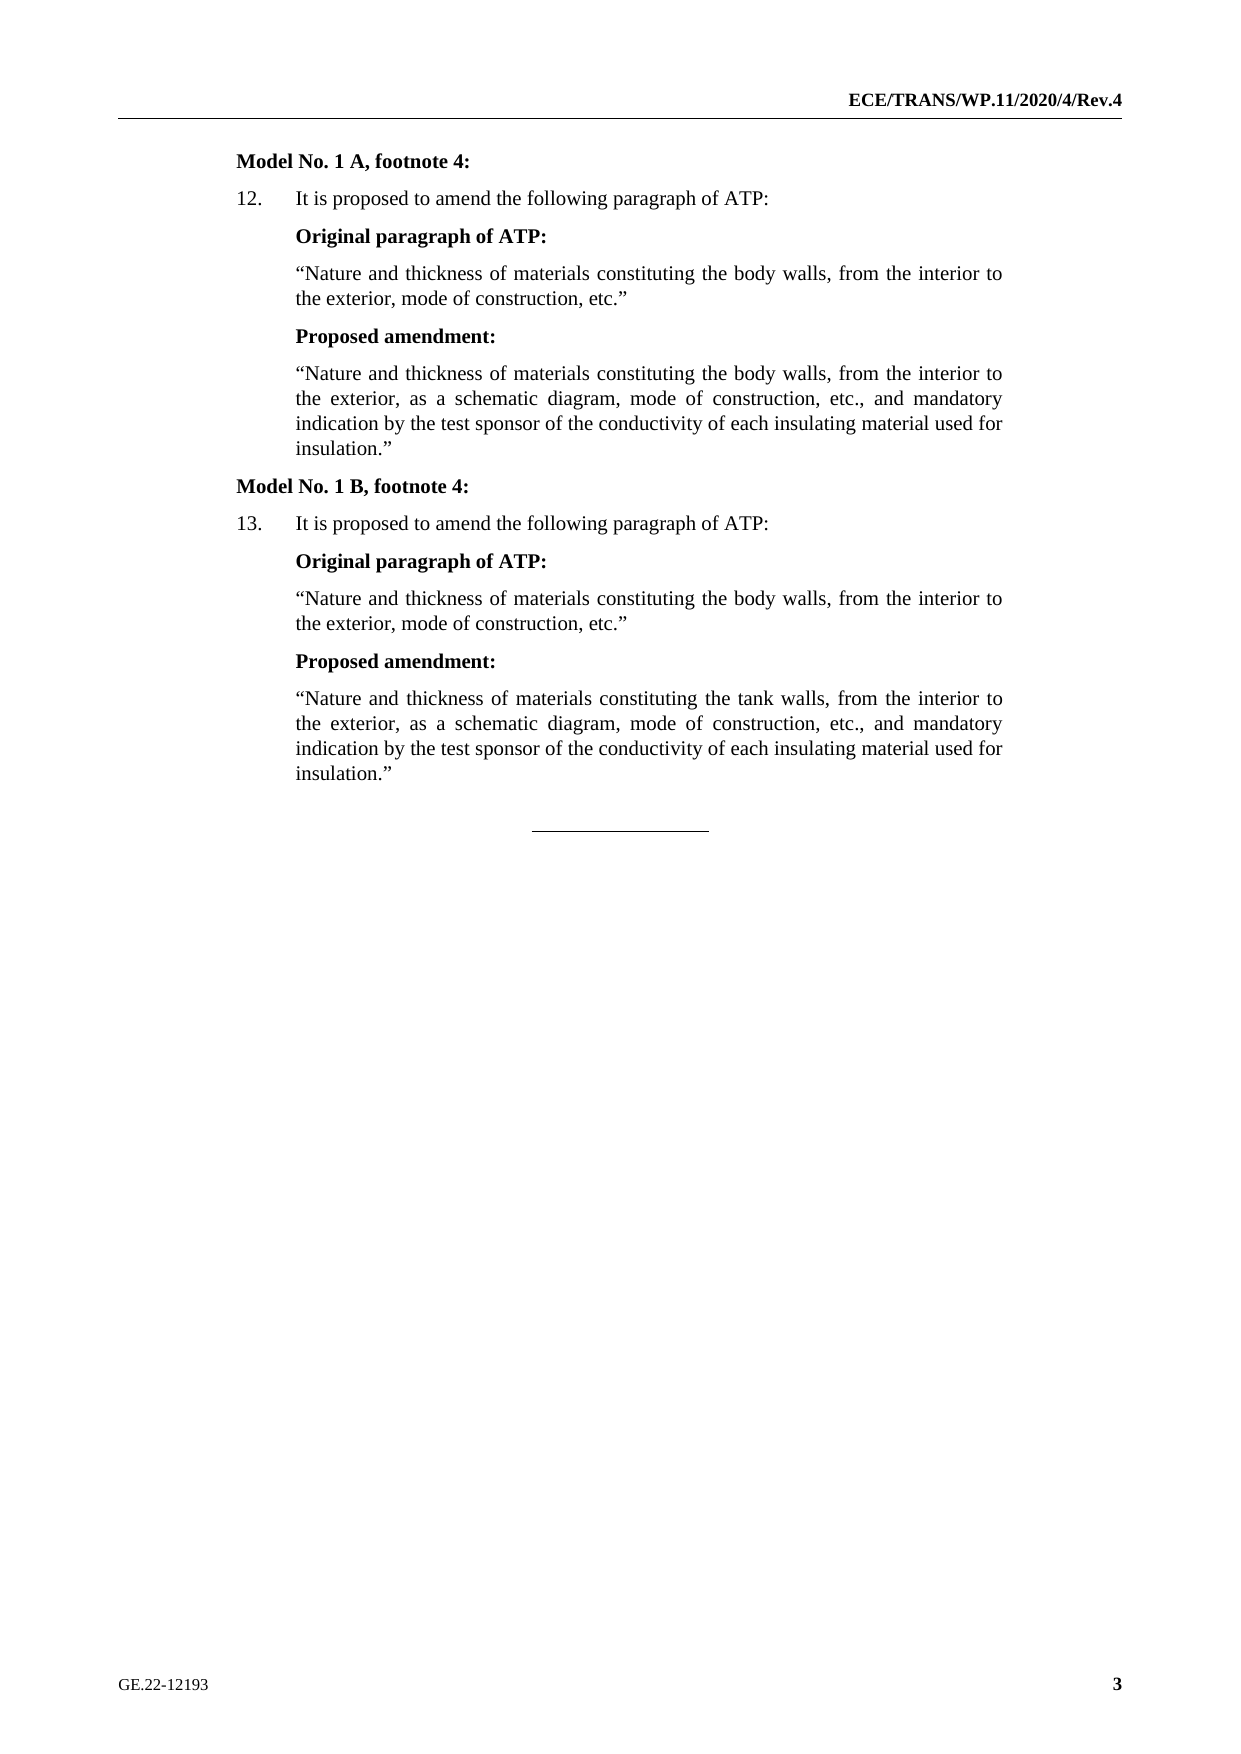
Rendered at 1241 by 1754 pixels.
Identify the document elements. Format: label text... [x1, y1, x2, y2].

text Original paragraph of ATP: [236, 223, 1004, 248]
text Original paragraph of ATP: [236, 548, 1004, 573]
text 13. It is proposed to amend the following paragraph of ATP: [236, 510, 1004, 535]
text “Nature and thickness of materials constituting the body walls, from the interior to the exterior, as a schematic diagram, mode of construction, etc., and mandatory indication by the test sponsor of the conductivity of each insulating material used for insulation.” [236, 360, 1004, 460]
text “Nature and thickness of materials constituting the body walls, from the interior to the exterior, mode of construction, etc.” [236, 585, 1004, 635]
text 12. It is proposed to amend the following paragraph of ATP: [236, 185, 1004, 210]
text Model No. 1 A, footnote 4: [236, 148, 1004, 173]
text Proposed amendment: [236, 323, 1004, 348]
text Model No. 1 B, footnote 4: [236, 473, 1004, 498]
text Proposed amendment: [236, 648, 1004, 673]
text “Nature and thickness of materials constituting the body walls, from the interior to the exterior, mode of construction, etc.” [236, 260, 1004, 310]
text “Nature and thickness of materials constituting the tank walls, from the interior to the exterior, as a schematic diagram, mode of construction, etc., and mandatory indication by the test sponsor of the conductivity of each insulating material used for insulation.” [236, 685, 1004, 785]
